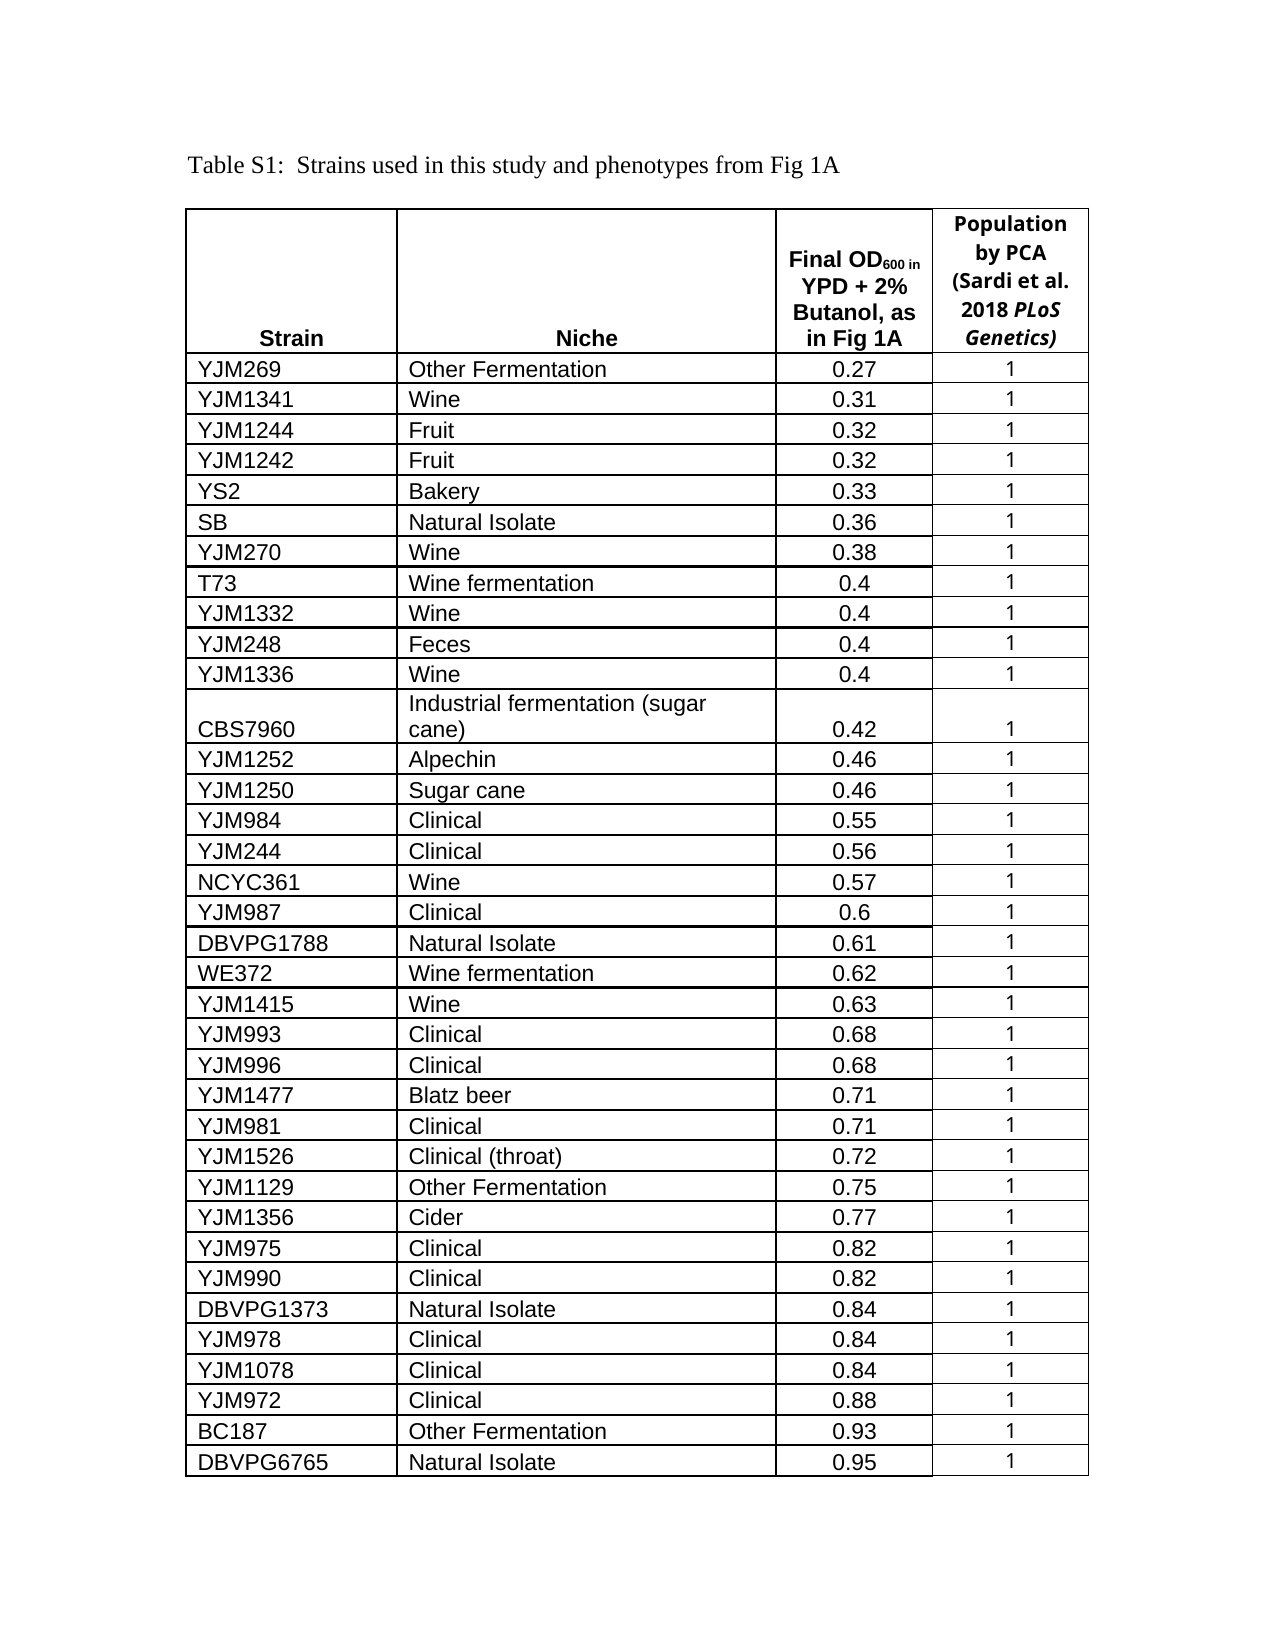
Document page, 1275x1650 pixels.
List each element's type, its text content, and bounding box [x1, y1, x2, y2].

table_cell 0.84 [777, 1355, 932, 1383]
table_cell 0.93 [777, 1416, 932, 1444]
table_cell 0.68 [777, 1050, 932, 1078]
table_cell Natural Isolate [398, 506, 775, 535]
table_cell Natural Isolate [398, 928, 775, 956]
table_cell 1 [933, 1293, 1088, 1322]
table_cell 1 [933, 383, 1088, 413]
table_cell 1 [933, 628, 1088, 657]
table_cell Wine [398, 384, 775, 413]
table_cell YJM1526 [187, 1141, 396, 1169]
table_cell YJM984 [187, 805, 396, 834]
table_cell Wine [398, 537, 775, 565]
table_cell YJM993 [187, 1019, 396, 1047]
table_cell 0.72 [777, 1141, 932, 1169]
table_cell 0.71 [777, 1111, 932, 1139]
table_cell Feces [398, 629, 775, 657]
table_cell YJM270 [187, 537, 396, 565]
table_cell Clinical [398, 1050, 775, 1078]
table_cell YJM1341 [187, 384, 396, 413]
table_cell 1 [933, 505, 1088, 535]
table_cell 0.27 [777, 354, 932, 382]
table_cell 1 [933, 1445, 1088, 1475]
table_cell NCYC361 [187, 866, 396, 895]
table_cell 0.4 [777, 598, 932, 626]
table_cell YJM990 [187, 1263, 396, 1292]
table_cell 1 [933, 566, 1088, 596]
table_cell 1 [933, 804, 1088, 834]
table_cell 0.75 [777, 1172, 932, 1200]
table_cell YJM981 [187, 1111, 396, 1139]
table_cell Alpechin [398, 744, 775, 773]
table_cell 1 [933, 896, 1088, 925]
table_cell Bakery [398, 476, 775, 504]
table_cell 0.36 [777, 506, 932, 535]
table_cell 1 [933, 1201, 1088, 1231]
table_cell Clinical [398, 836, 775, 864]
table_cell 1 [933, 1262, 1088, 1292]
table_cell 1 [933, 414, 1088, 443]
table_cell 0.46 [777, 775, 932, 803]
table_cell 0.77 [777, 1202, 932, 1231]
table_cell T73 [187, 568, 396, 596]
table_cell 0.4 [777, 568, 932, 596]
table_cell YS2 [187, 476, 396, 504]
table_cell YJM978 [187, 1324, 396, 1353]
table_cell YJM1477 [187, 1080, 396, 1108]
table_cell Sugar cane [398, 775, 775, 803]
table_cell 1 [933, 957, 1088, 986]
table_cell Wine [398, 989, 775, 1017]
table_cell YJM975 [187, 1233, 396, 1261]
table_cell Natural Isolate [398, 1294, 775, 1322]
table_cell 1 [933, 1232, 1088, 1261]
table_header Final OD600 in YPD + 2% Butanol, as in Fig 1A [777, 210, 932, 352]
table_cell 0.46 [777, 744, 932, 773]
table_cell 1 [933, 1415, 1088, 1444]
table_cell YJM244 [187, 836, 396, 864]
table_cell 1 [933, 865, 1088, 895]
table_cell YJM1129 [187, 1172, 396, 1200]
table_cell 0.6 [777, 897, 932, 925]
table_cell Clinical [398, 1019, 775, 1047]
table_cell Clinical [398, 1263, 775, 1292]
table_cell 1 [933, 1323, 1088, 1353]
table_cell YJM987 [187, 897, 396, 925]
table_cell 0.57 [777, 866, 932, 895]
table_cell 1 [933, 743, 1088, 773]
table_cell Wine [398, 866, 775, 895]
table_cell Fruit [398, 445, 775, 474]
table_cell 1 [933, 1110, 1088, 1139]
table_cell 0.42 [777, 690, 932, 742]
table_cell 0.31 [777, 384, 932, 413]
table_cell 0.84 [777, 1324, 932, 1353]
table_cell 0.95 [777, 1446, 932, 1475]
table_cell 1 [933, 1049, 1088, 1078]
table_cell DBVPG6765 [187, 1446, 396, 1475]
table_cell 1 [933, 475, 1088, 504]
table_cell YJM996 [187, 1050, 396, 1078]
table_cell YJM1356 [187, 1202, 396, 1231]
table_cell 0.82 [777, 1233, 932, 1261]
table_cell Clinical [398, 1111, 775, 1139]
table_cell 1 [933, 536, 1088, 565]
table_cell Other Fermentation [398, 1416, 775, 1444]
table_cell SB [187, 506, 396, 535]
table_cell 0.68 [777, 1019, 932, 1047]
table_cell YJM248 [187, 629, 396, 657]
table_cell Cider [398, 1202, 775, 1231]
table_cell Wine fermentation [398, 568, 775, 596]
table_cell Clinical [398, 805, 775, 834]
table_cell 1 [933, 353, 1088, 382]
table_cell Clinical (throat) [398, 1141, 775, 1169]
table_cell 0.62 [777, 958, 932, 986]
table_header Strain [187, 210, 396, 352]
table_cell 1 [933, 597, 1088, 626]
table_cell 1 [933, 1354, 1088, 1383]
table_cell 1 [933, 1140, 1088, 1169]
table_cell Wine fermentation [398, 958, 775, 986]
table_cell Fruit [398, 415, 775, 443]
table_cell 0.32 [777, 415, 932, 443]
table_cell Wine [398, 598, 775, 626]
table_cell DBVPG1373 [187, 1294, 396, 1322]
table_cell 1 [933, 1018, 1088, 1047]
table_cell YJM1242 [187, 445, 396, 474]
table_cell YJM269 [187, 354, 396, 382]
table_cell YJM1078 [187, 1355, 396, 1383]
table_cell 1 [933, 926, 1088, 956]
table_cell 1 [933, 689, 1088, 742]
table_cell Clinical [398, 1324, 775, 1353]
table_cell 0.71 [777, 1080, 932, 1108]
table_cell YJM1415 [187, 989, 396, 1017]
table_cell 0.32 [777, 445, 932, 474]
table_cell 0.4 [777, 629, 932, 657]
table_cell YJM1250 [187, 775, 396, 803]
table_cell YJM1332 [187, 598, 396, 626]
table_cell 0.82 [777, 1263, 932, 1292]
table_cell Industrial fermentation (sugar cane) [398, 690, 775, 742]
table_cell 1 [933, 774, 1088, 803]
table_cell Clinical [398, 1233, 775, 1261]
table_cell 1 [933, 658, 1088, 687]
table_cell YJM1244 [187, 415, 396, 443]
table_cell Other Fermentation [398, 1172, 775, 1200]
table_cell 0.33 [777, 476, 932, 504]
table_cell Clinical [398, 897, 775, 925]
table_cell Clinical [398, 1355, 775, 1383]
table_header Niche [398, 210, 775, 352]
table_cell 0.55 [777, 805, 932, 834]
table_cell Other Fermentation [398, 354, 775, 382]
table_cell BC187 [187, 1416, 396, 1444]
table_cell WE372 [187, 958, 396, 986]
table_cell 0.88 [777, 1385, 932, 1414]
table_cell 1 [933, 1171, 1088, 1200]
table_cell 0.84 [777, 1294, 932, 1322]
table_cell 0.4 [777, 659, 932, 687]
table_cell 1 [933, 1079, 1088, 1108]
table_cell Natural Isolate [398, 1446, 775, 1475]
table_cell CBS7960 [187, 690, 396, 742]
table_cell 0.61 [777, 928, 932, 956]
table_cell Blatz beer [398, 1080, 775, 1108]
table_header Population by PCA (Sardi et al. 2018 PLoS Genetics) [933, 209, 1088, 352]
table_cell 1 [933, 444, 1088, 474]
table_cell 1 [933, 835, 1088, 864]
table_cell DBVPG1788 [187, 928, 396, 956]
table_cell Clinical [398, 1385, 775, 1414]
table_cell Wine [398, 659, 775, 687]
table_cell 0.56 [777, 836, 932, 864]
table_cell 1 [933, 1384, 1088, 1414]
text Table S1: Strains used in this study and phenotypes from Fig 1A [187, 150, 1087, 179]
table_cell 1 [933, 988, 1088, 1017]
table_cell 0.63 [777, 989, 932, 1017]
table_cell YJM1252 [187, 744, 396, 773]
table_cell YJM972 [187, 1385, 396, 1414]
table_cell 0.38 [777, 537, 932, 565]
table_cell YJM1336 [187, 659, 396, 687]
